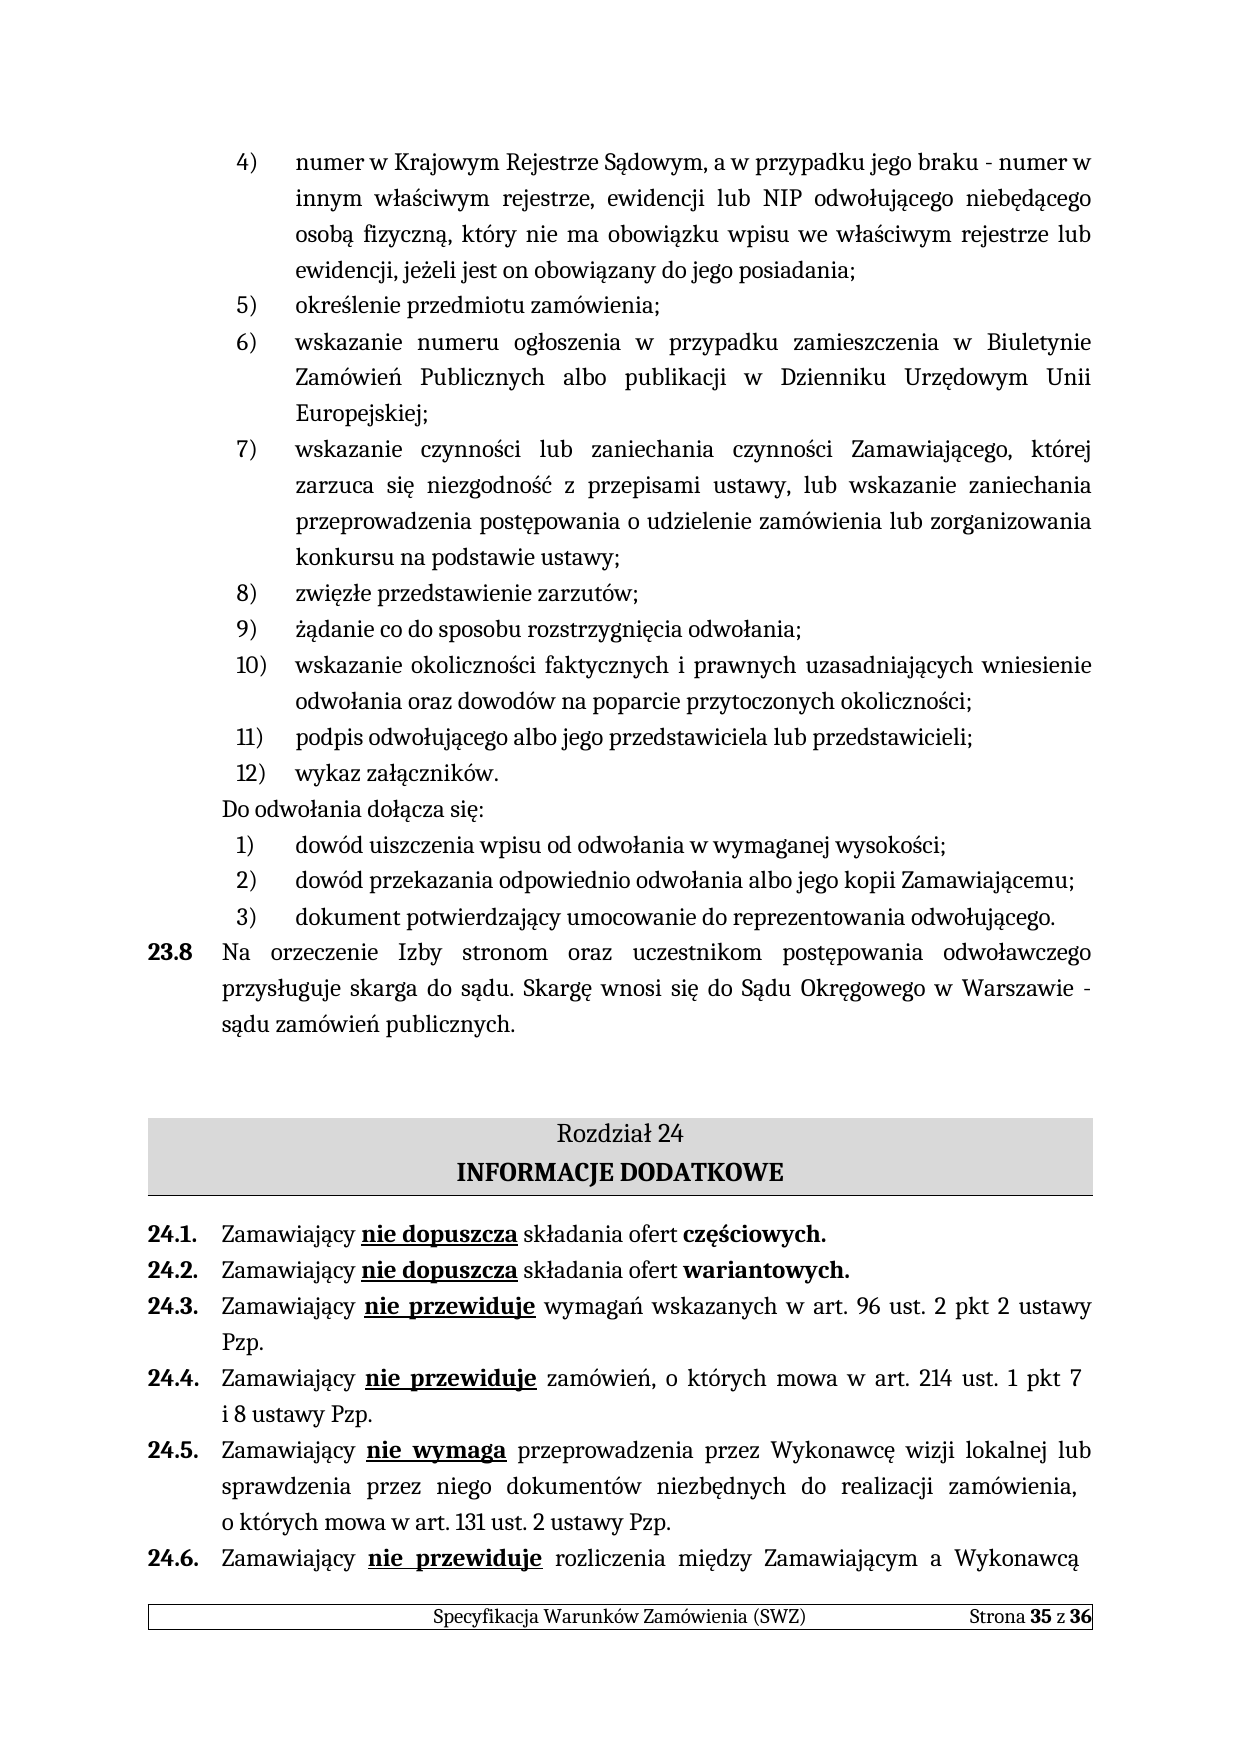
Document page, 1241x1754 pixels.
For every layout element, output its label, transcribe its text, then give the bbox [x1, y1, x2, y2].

list Zamawiający nie przewiduje zamówień, o których mowa w art. 214 ust. 1 pkt 7 i 8 ustawy Pzp. [148, 1364, 1092, 1428]
list 12) wykaz załączników. [236, 759, 1092, 787]
list Na orzeczenie Izby stronom oraz uczestnikom postępowania odwoławczego przysługuje skarga do sądu. Skargę wnosi się do Sądu Okręgowego w Warszawie - sądu zamówień publicznych. [148, 938, 1092, 1039]
list 3) dokument potwierdzający umocowanie do reprezentowania odwołującego. [236, 902, 1092, 931]
text Do odwołania dołącza się: [148, 794, 1092, 823]
list 11) podpis odwołującego albo jego przedstawiciela lub przedstawicieli; [236, 723, 1092, 751]
list Zamawiający nie dopuszcza składania ofert wariantowych. [148, 1256, 1092, 1285]
list Zamawiający nie wymaga przeprowadzenia przez Wykonawcę wizji lokalnej lub sprawdzenia przez niego dokumentów niezbędnych do realizacji zamówienia, o których mowa w art. 131 ust. 2 ustawy Pzp. [148, 1436, 1092, 1536]
list 2) dowód przekazania odpowiednio odwołania albo jego kopii Zamawiającemu; [236, 866, 1092, 895]
list 4) numer w Krajowym Rejestrze Sądowym, a w przypadku jego braku - numer w innym właściwym rejestrze, ewidencji lub NIP odwołującego niebędącego osobą fizyczną, który nie ma obowiązku wpisu we właściwym rejestrze lub ewidencji, jeżeli jest on obowiązany do jego posiadania; [236, 148, 1092, 284]
list Zamawiający nie przewiduje wymagań wskazanych w art. 96 ust. 2 pkt 2 ustawy Pzp. [148, 1292, 1092, 1357]
list 7) wskazanie czynności lub zaniechania czynności Zamawiającego, której zarzuca się niezgodność z przepisami ustawy, lub wskazanie zaniechania przeprowadzenia postępowania o udzielenie zamówienia lub zorganizowania konkursu na podstawie ustawy; [236, 435, 1092, 572]
list 8) zwięzłe przedstawienie zarzutów; [236, 579, 1092, 608]
list 6) wskazanie numeru ogłoszenia w przypadku zamieszczenia w Biuletynie Zamówień Publicznych albo publikacji w Dzienniku Urzędowym Unii Europejskiej; [236, 327, 1092, 428]
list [148, 1543, 1092, 1572]
list 5) określenie przedmiotu zamówienia; [236, 291, 1092, 320]
list 9) żądanie co do sposobu rozstrzygnięcia odwołania; [236, 615, 1092, 644]
list 1) dowód uiszczenia wpisu od odwołania w wymaganej wysokości; [236, 831, 1092, 859]
table_header Rozdział 24 INFORMACJE DODATKOWE [148, 1118, 1093, 1195]
list 10) wskazanie okoliczności faktycznych i prawnych uzasadniających wniesienie odwołania oraz dowodów na poparcie przytoczonych okoliczności; [236, 651, 1092, 716]
list Zamawiający nie dopuszcza składania ofert częściowych. [148, 1220, 1092, 1249]
